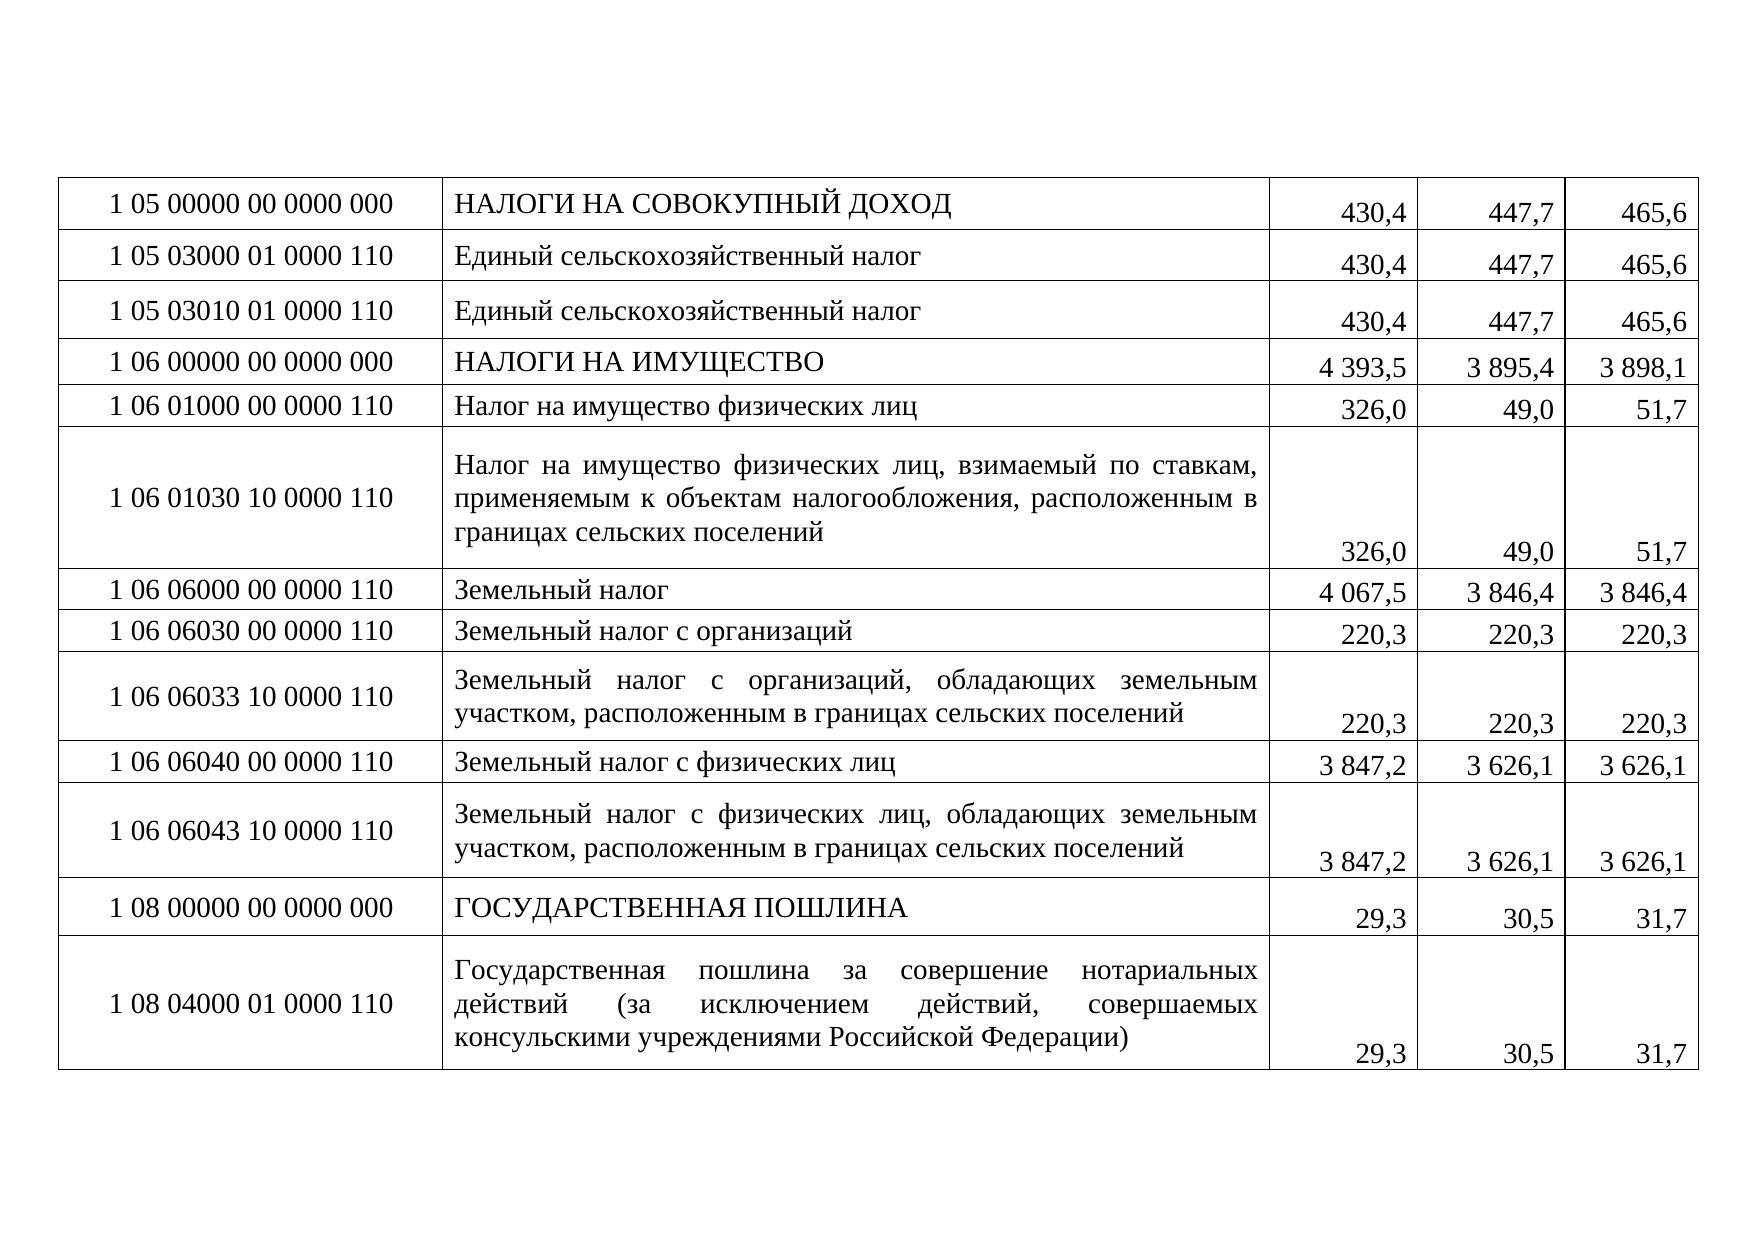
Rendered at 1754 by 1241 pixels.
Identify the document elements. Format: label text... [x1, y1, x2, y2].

table_cell 3 846,4 [1418, 569, 1564, 608]
table_cell 1 06 06043 10 0000 110 [59, 783, 442, 877]
table_cell 51,7 [1566, 427, 1698, 568]
table_cell 1 08 00000 00 0000 000 [59, 878, 442, 935]
table_cell 3 847,2 [1270, 783, 1417, 877]
table_cell 1 06 06040 00 0000 110 [59, 741, 442, 782]
table_cell 1 06 01000 00 0000 110 [59, 385, 442, 426]
table_cell 3 626,1 [1418, 741, 1564, 782]
table_cell 220,3 [1270, 610, 1417, 651]
table_cell 465,6 [1566, 178, 1698, 229]
table_cell 465,6 [1566, 281, 1698, 338]
table_cell Земельный налог с организаций, обладающих земельным участком, расположенным в границах сельских поселений [443, 652, 1269, 740]
table_cell 51,7 [1566, 385, 1698, 426]
table_cell 447,7 [1418, 230, 1564, 280]
table_cell 3 847,2 [1270, 741, 1417, 782]
table_cell 4 393,5 [1270, 339, 1417, 383]
table_cell НАЛОГИ НА СОВОКУПНЫЙ ДОХОД [443, 178, 1269, 229]
table_cell 1 06 06000 00 0000 110 [59, 569, 442, 608]
table_cell 220,3 [1566, 652, 1698, 740]
table_cell 1 06 06030 00 0000 110 [59, 610, 442, 651]
table_cell 1 05 00000 00 0000 000 [59, 178, 442, 229]
table_cell 220,3 [1270, 652, 1417, 740]
table_cell Единый сельскохозяйственный налог [443, 281, 1269, 338]
table_cell 30,5 [1418, 936, 1564, 1069]
table_cell 1 08 04000 01 0000 110 [59, 936, 442, 1069]
table_cell 30,5 [1418, 878, 1564, 935]
table_cell 3 898,1 [1566, 339, 1698, 383]
table_cell Земельный налог с физических лиц [443, 741, 1269, 782]
table_cell 4 067,5 [1270, 569, 1417, 608]
table_cell 447,7 [1418, 281, 1564, 338]
table_cell Единый сельскохозяйственный налог [443, 230, 1269, 280]
table_cell 29,3 [1270, 878, 1417, 935]
table_cell ГОСУДАРСТВЕННАЯ ПОШЛИНА [443, 878, 1269, 935]
table_cell 430,4 [1270, 178, 1417, 229]
table_cell 31,7 [1566, 878, 1698, 935]
table_cell 326,0 [1270, 427, 1417, 568]
table_cell 3 626,1 [1566, 741, 1698, 782]
table_cell Налог на имущество физических лиц [443, 385, 1269, 426]
table_cell 1 05 03010 01 0000 110 [59, 281, 442, 338]
table_cell 3 895,4 [1418, 339, 1564, 383]
table_cell 326,0 [1270, 385, 1417, 426]
table_cell 49,0 [1418, 427, 1564, 568]
table_cell НАЛОГИ НА ИМУЩЕСТВО [443, 339, 1269, 383]
table_cell 220,3 [1418, 652, 1564, 740]
table_cell 465,6 [1566, 230, 1698, 280]
table_cell 1 06 00000 00 0000 000 [59, 339, 442, 383]
table_cell 29,3 [1270, 936, 1417, 1069]
table_cell 430,4 [1270, 281, 1417, 338]
table_cell Налог на имущество физических лиц, взимаемый по ставкам, применяемым к объектам налогообложения, расположенным в границах сельских поселений [443, 427, 1269, 568]
table_cell 31,7 [1566, 936, 1698, 1069]
table_cell 220,3 [1418, 610, 1564, 651]
table_cell Земельный налог с физических лиц, обладающих земельным участком, расположенным в границах сельских поселений [443, 783, 1269, 877]
table_cell 430,4 [1270, 230, 1417, 280]
table_cell 3 626,1 [1418, 783, 1564, 877]
table_cell Государственная пошлина за совершение нотариальных действий (за исключением действий, совершаемых консульскими учреждениями Российской Федерации) [443, 936, 1269, 1069]
table_cell 1 05 03000 01 0000 110 [59, 230, 442, 280]
table_cell 447,7 [1418, 178, 1564, 229]
table_cell 3 846,4 [1566, 569, 1698, 608]
table_cell 1 06 01030 10 0000 110 [59, 427, 442, 568]
table_cell Земельный налог с организаций [443, 610, 1269, 651]
table_cell 49,0 [1418, 385, 1564, 426]
table_cell 3 626,1 [1566, 783, 1698, 877]
table_cell 220,3 [1566, 610, 1698, 651]
table_cell 1 06 06033 10 0000 110 [59, 652, 442, 740]
table_cell Земельный налог [443, 569, 1269, 608]
